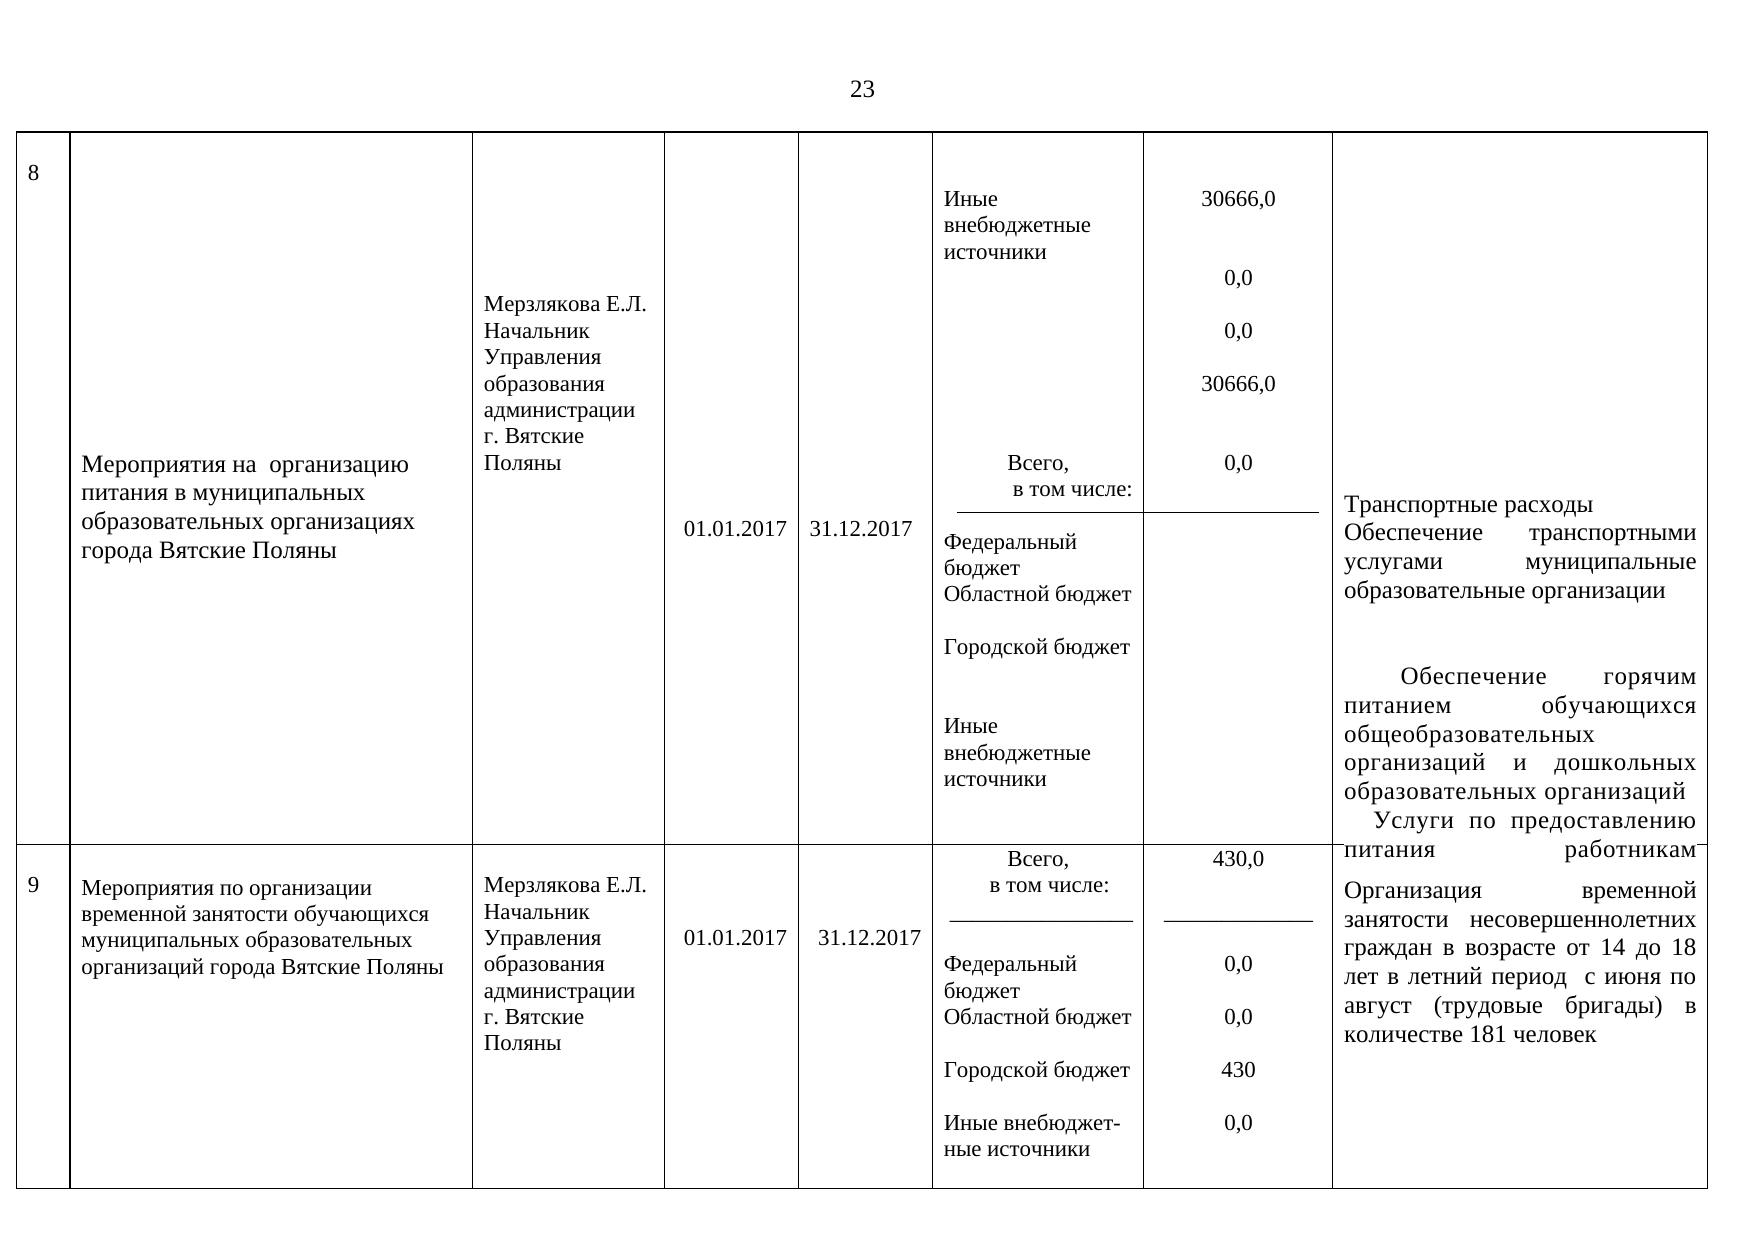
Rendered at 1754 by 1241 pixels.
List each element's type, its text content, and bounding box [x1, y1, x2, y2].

table_cell 9 [17, 845, 69, 1188]
table_cell 430,0 _____________ 0,0 0,0 430 0,0 [1144, 845, 1332, 1188]
table_cell Организация временной занятости несовершеннолетних граждан в возрасте от 14 до 18 лет в летний период с июня по август (трудовые бригады) в количестве 181 человек [1333, 845, 1707, 1188]
table_cell Мерзлякова Е.Л. Начальник Управления образования администрации г. Вятские Поляны [473, 845, 664, 1188]
table_cell 31.12.2017 [799, 845, 932, 1188]
table_cell Мероприятия по организации временной занятости обучающихся муниципальных образовательных организаций города Вятские Поляны [71, 845, 472, 1188]
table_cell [1144, 133, 1332, 844]
table_cell 01.01.2017 [665, 845, 798, 1188]
table_cell Всего, в том числе: ________________ Федеральный бюджет Областной бюджет Городской бюджет Иные внебюджет- ные источники [933, 845, 1143, 1188]
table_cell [933, 133, 1143, 844]
